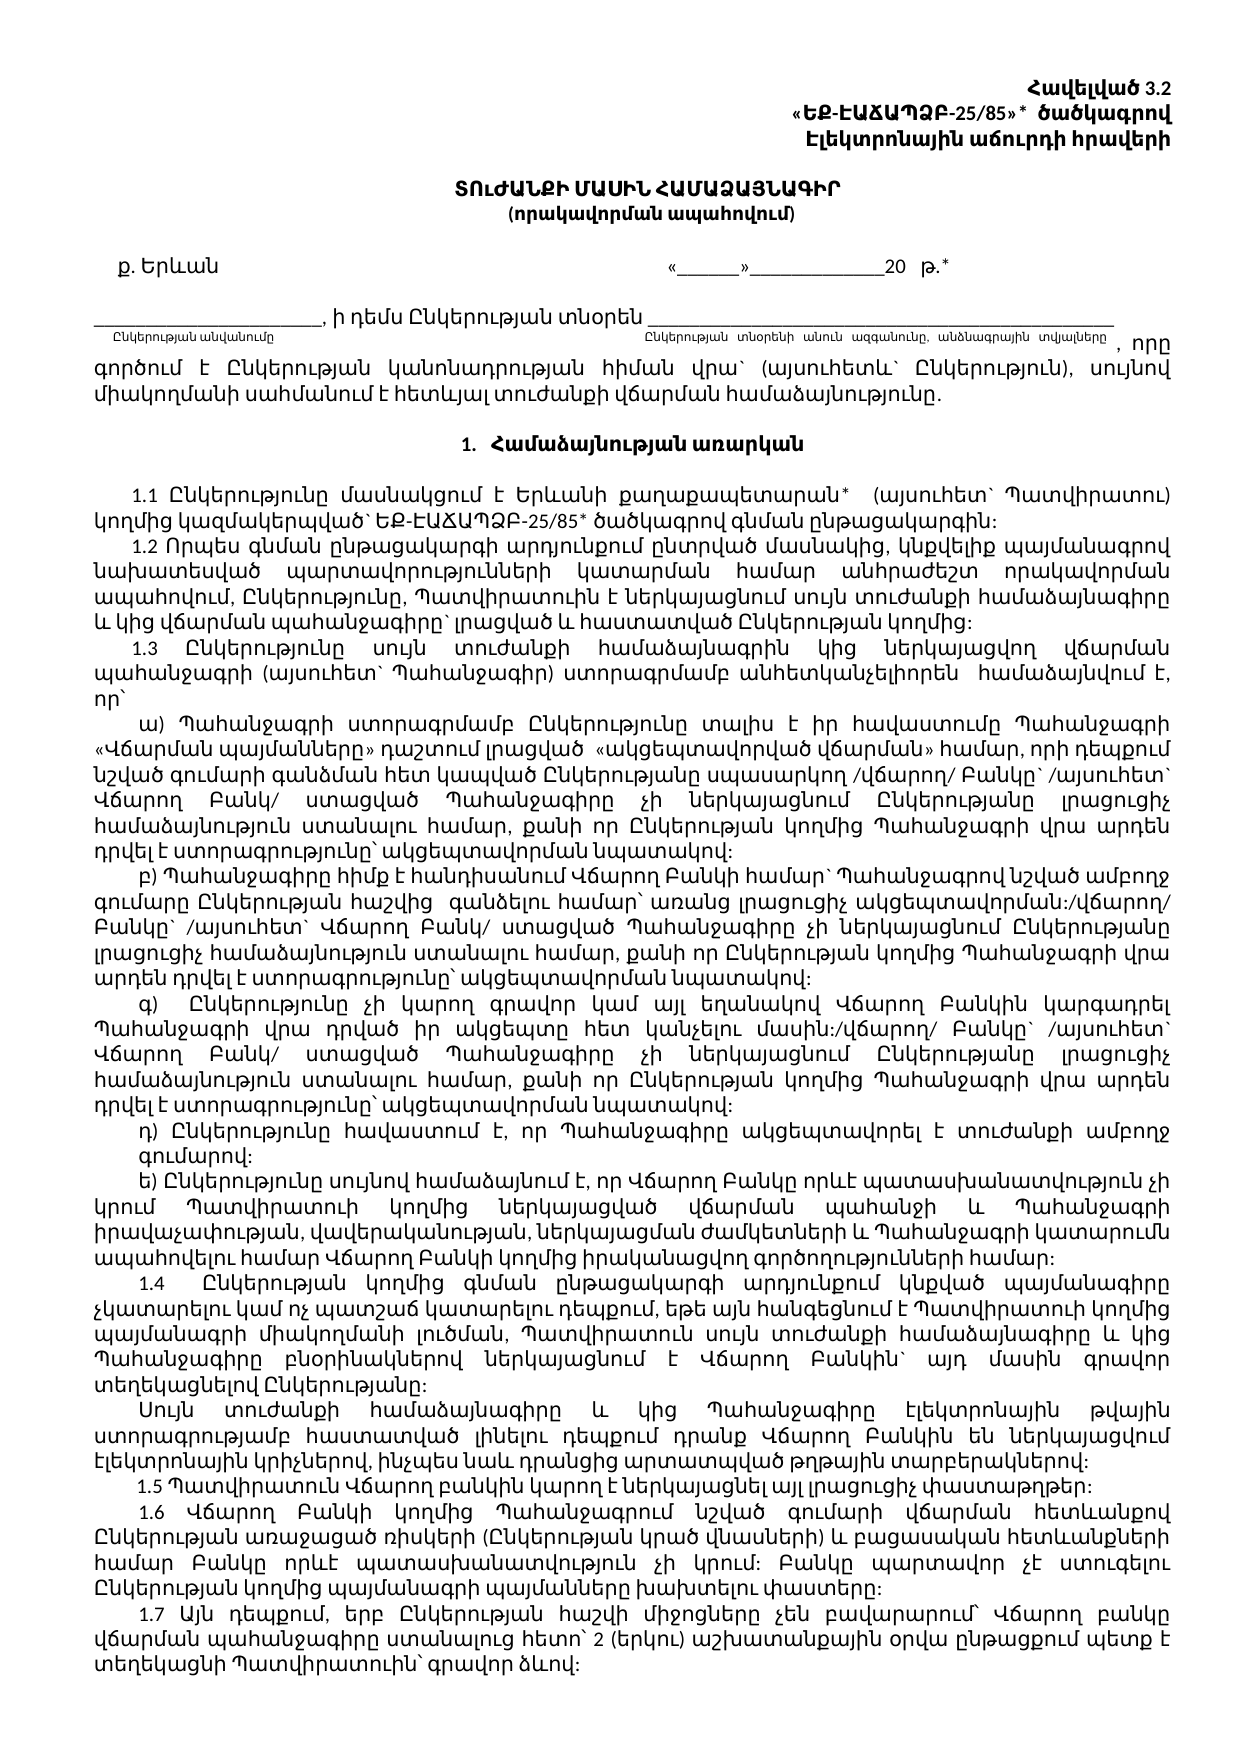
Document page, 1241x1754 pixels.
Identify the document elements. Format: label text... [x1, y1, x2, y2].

text Սույն տուժանքի համաձայնագիրը և կից Պահանջագիրը էլեկտրոնային թվային ստորագրությամբ հաստատված լինելու դեպքում դրանք Վճարող Բանկին են ներկայացվում էլեկտրոնային կրիչներով, ինչպես նաև դրանցից արտատպված թղթային տարբերակներով: [94, 1397, 1171, 1474]
text գ) Ընկերությունը չի կարող գրավոր կամ այլ եղանակով Վճարող Բանկին կարգադրել Պահանջագրի վրա դրված իր ակցեպտը հետ կանչելու մասին:/վճարող/ Բանկը` /այսուհետ` Վճարող Բանկ/ ստացված Պահանջագիրը չի ներկայացնում Ընկերությանը լրացուցիչ համաձայնություն ստանալու համար, քանի որ Ընկերության կողմից Պահանջագրի վրա արդեն դրվել է ստորագրությունը՝ ակցեպտավորման նպատակով: [94, 991, 1171, 1118]
text ե) Ընկերությունը սույնով համաձայնում է, որ Վճարող Բանկը որևէ պատասխանատվություն չի կրում Պատվիրատուի կողմից ներկայացված վճարման պահանջի և Պահանջագրի իրավաչափության, վավերականության, ներկայացման ժամկետների և Պահանջագրի կատարումն ապահովելու համար Վճարող Բանկի կողմից իրականացվող գործողությունների համար: [94, 1169, 1171, 1270]
text դ) Ընկերությունը հավաստում է, որ Պահանջագիրը ակցեպտավորել է տուժանքի ամբողջ գումարով: [138, 1118, 1171, 1169]
text 1.4 Ընկերության կողմից գնման ընթացակարգի արդյունքում կնքված պայմանագիրը չկատարելու կամ ոչ պատշաճ կատարելու դեպքում, եթե այն հանգեցնում է Պատվիրատուի կողմից պայմանագրի միակողմանի լուծման, Պատվիրատուն սույն տուժանքի համաձայնագիրը և կից Պահանջագիրը բնօրինակներով ներկայացնում է Վճարող Բանկին` այդ մասին գրավոր տեղեկացնելով Ընկերությանը: [94, 1270, 1171, 1397]
text (որակավորման ապահովում) [94, 202, 1171, 225]
text ______________________, ի դեմս Ընկերության տնօրեն _____________________________________________ [94, 304, 1171, 330]
text 1.6 Վճարող Բանկի կողմից Պահանջագրում նշված գումարի վճարման հետևանքով Ընկերության առաջացած ռիսկերի (Ընկերության կրած վնասների) և բացասական հետևանքների համար Բանկը որևէ պատասխանատվություն չի կրում: Բանկը պարտավոր չէ ստուգելու Ընկերության կողմից պայմանագրի պայմանները խախտելու փաստերը: [94, 1499, 1171, 1601]
text Էլեկտրոնային աճուրդի հրավերի [94, 126, 1171, 151]
text ՏՈւԺԱՆՔԻ ՄԱՍԻՆ ՀԱՄԱՁԱՅՆԱԳԻՐ [94, 177, 1171, 202]
text 1.7 Այն դեպքում, երբ Ընկերության հաշվի միջոցները չեն բավարարում՝ Վճարող բանկը վճարման պահանջագիրը ստանալուց հետո՝ 2 (երկու) աշխատանքային օրվա ընթացքում պետք է տեղեկացնի Պատվիրատուին՝ գրավոր ձևով: [94, 1601, 1171, 1677]
text 1.3 Ընկերությունը սույն տուժանքի համաձայնագրին կից ներկայացվող վճարման պահանջագրի (այսուհետ` Պահանջագիր) ստորագրմամբ անհետկանչելիորեն համաձայնվում է, որ՝ [94, 635, 1171, 711]
text ք. Երևան «______»_____________20 թ.* [94, 254, 1171, 279]
text Ընկերության անվանումը Ընկերության տնօրենի անուն ազգանունը, անձնագրային տվյալները , որը գործում է Ընկերության կանոնադրության հիման վրա` (այսուհետև` Ընկերություն), սույնով միակողմանի սահմանում է հետևյալ տուժանքի վճարման համաձայնությունը. [94, 330, 1171, 406]
text 1.1 Ընկերությունը մասնակցում է Երևանի քաղաքապետարան* (այսուհետ` Պատվիրատու) կողմից կազմակերպված` ԵՔ-ԷԱՃԱՊՁԲ-25/85* ծածկագրով գնման ընթացակարգին: [94, 482, 1171, 533]
text ա) Պահանջագրի ստորագրմամբ Ընկերությունը տալիս է իր հավաստումը Պահանջագրի «Վճարման պայմանները» դաշտում լրացված «ակցեպտավորված վճարման» համար, որի դեպքում նշված գումարի գանձման հետ կապված Ընկերությանը սպասարկող /վճարող/ Բանկը` /այսուհետ` Վճարող Բանկ/ ստացված Պահանջագիրը չի ներկայացնում Ընկերությանը լրացուցիչ համաձայնություն ստանալու համար, քանի որ Ընկերության կողմից Պահանջագրի վրա արդեն դրվել է ստորագրությունը՝ ակցեպտավորման նպատակով: [94, 711, 1171, 864]
text Հավելված 3.2 [94, 75, 1171, 100]
text 1.2 Որպես գնման ընթացակարգի արդյունքում ընտրված մասնակից, կնքվելիք պայմանագրով նախատեսված պարտավորությունների կատարման համար անհրաժեշտ որակավորման ապահովում, Ընկերությունը, Պատվիրատուին է ներկայացնում սույն տուժանքի համաձայնագիրը և կից վճարման պահանջագիրը` լրացված և հաստատված Ընկերության կողմից: [94, 533, 1171, 635]
text 1. Համաձայնության առարկան [94, 432, 1171, 457]
text բ) Պահանջագիրը հիմք է հանդիսանում Վճարող Բանկի համար` Պահանջագրով նշված ամբողջ գումարը Ընկերության հաշվից գանձելու համար՝ առանց լրացուցիչ ակցեպտավորման:/վճարող/ Բանկը` /այսուհետ` Վճարող Բանկ/ ստացված Պահանջագիրը չի ներկայացնում Ընկերությանը լրացուցիչ համաձայնություն ստանալու համար, քանի որ Ընկերության կողմից Պահանջագրի վրա արդեն դրվել է ստորագրությունը՝ ակցեպտավորման նպատակով: [94, 864, 1171, 991]
text 1.5 Պատվիրատուն Վճարող բանկին կարող է ներկայացնել այլ լրացուցիչ փաստաթղթեր: [94, 1474, 1171, 1499]
text «ԵՔ-ԷԱՃԱՊՁԲ-25/85»* ծածկագրով [94, 100, 1171, 126]
